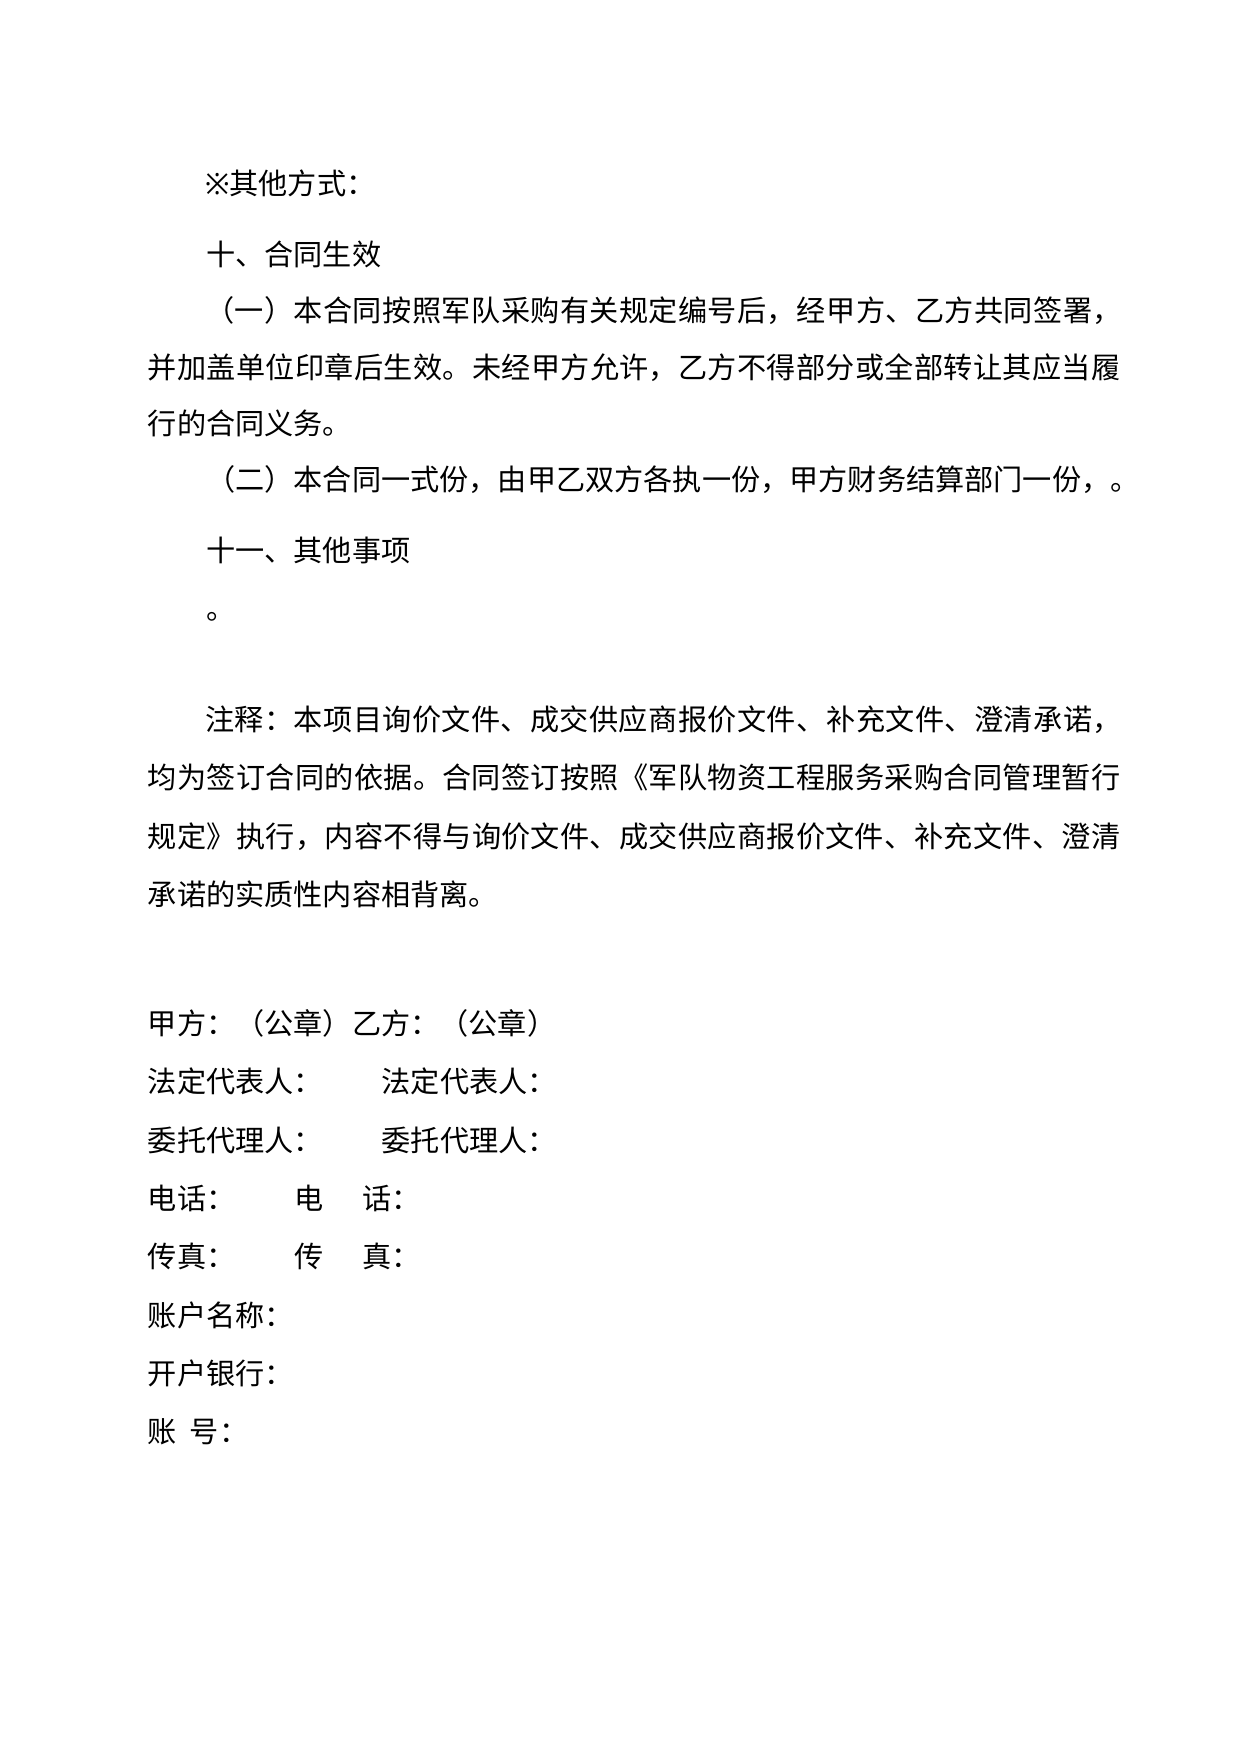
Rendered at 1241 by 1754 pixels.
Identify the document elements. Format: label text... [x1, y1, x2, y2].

text 传真： 传 真： [148, 1221, 1122, 1279]
text （一）本合同按照军队采购有关规定编号后，经甲方、乙方共同签署，并加盖单位印章后生效。未经甲方允许，乙方不得部分或全部转让其应当履行的合同义务。 [148, 277, 1122, 446]
subtitle 十、合同生效 [148, 218, 1122, 277]
text 甲方：（公章）乙方：（公章） [148, 988, 1122, 1046]
text 电话： 电 话： [148, 1163, 1122, 1221]
subtitle 十一、其他事项 [148, 514, 1122, 573]
text 注释：本项目询价文件、成交供应商报价文件、补充文件、澄清承诺，均为签订合同的依据。合同签订按照《军队物资工程服务采购合同管理暂行规定》执行，内容不得与询价文件、成交供应商报价文件、补充文件、澄清承诺的实质性内容相背离。 [148, 684, 1122, 917]
text ※其他方式： [148, 148, 1122, 206]
text 法定代表人： 法定代表人： [148, 1046, 1122, 1104]
text 委托代理人： 委托代理人： [148, 1104, 1122, 1163]
text （二）本合同一式份，由甲乙双方各执一份，甲方财务结算部门一份，。 [148, 446, 1122, 502]
text 账户名称： [148, 1279, 1122, 1338]
text 账 号： [148, 1396, 1122, 1454]
text 。 [148, 585, 1122, 627]
text 开户银行： [148, 1338, 1122, 1396]
